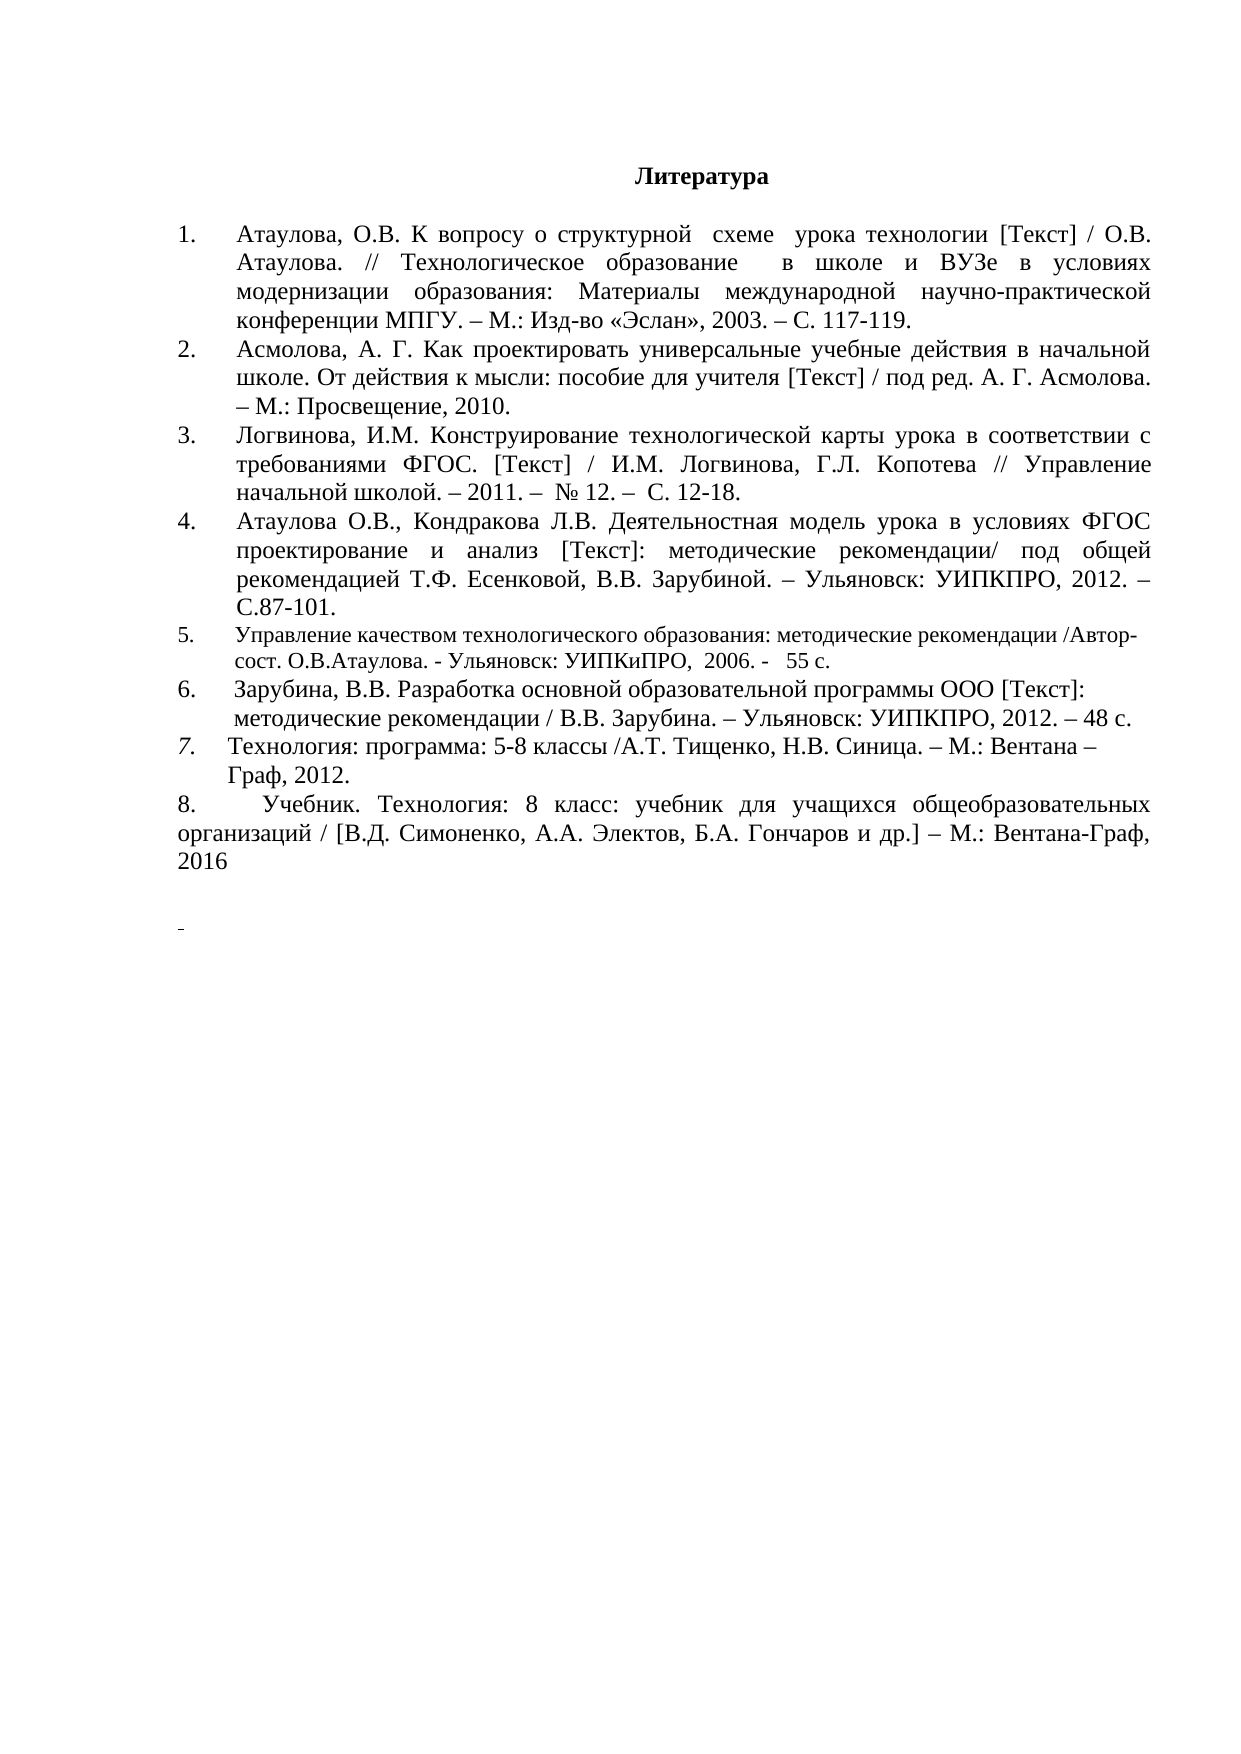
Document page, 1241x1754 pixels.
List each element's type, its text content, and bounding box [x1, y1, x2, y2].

text 5. Управление качеством технологического образования: методические рекомендации /Автор- [177, 621, 1152, 648]
text сост. О.В.Атаулова. - Ульяновск: УИПКиПРО, 2006. - 55 с. [177, 648, 1152, 674]
list Логвинова, И.М. Конструирование технологической карты урока в соответствии с требованиями ФГОС. [Текст] / И.М. Логвинова, Г.Л. Копотева // Управление начальной школой. – 2011. – № 12. – С. 12-18. [177, 420, 1152, 506]
list Атаулова, О.В. К вопросу о структурной схеме урока технологии [Текст] / О.В. Атаулова. // Технологическое образование в школе и ВУЗе в условиях модернизации образования: Материалы международной научно-практической конференции МПГУ. – М.: Изд-во «Эслан», 2003. – С. 117-119. [177, 219, 1152, 334]
list Атаулова О.В., Кондракова Л.В. Деятельностная модель урока в условиях ФГОС проектирование и анализ [Текст]: методические рекомендации/ под общей рекомендацией Т.Ф. Есенковой, В.В. Зарубиной. – Ульяновск: УИПКПРО, 2012. – С.87-101. [177, 506, 1152, 621]
text Граф, 2012. [177, 760, 1152, 789]
text 6. Зарубина, В.В. Разработка основной образовательной программы ООО [Текст]: [177, 674, 1152, 703]
text методические рекомендации / В.В. Зарубина. – Ульяновск: УИПКПРО, 2012. – 48 с. [177, 703, 1152, 731]
text 8. Учебник. Технология: 8 класс: учебник для учащихся общеобразовательных организаций / [В.Д. Симоненко, А.А. Электов, Б.А. Гончаров и др.] – М.: Вентана-Граф, 2016 [177, 789, 1152, 875]
text 7. Технология: программа: 5-8 классы /А.Т. Тищенко, Н.В. Синица. – М.: Вентана – [177, 731, 1152, 760]
list Асмолова, А. Г. Как проектировать универсальные учебные действия в начальной школе. От действия к мысли: пособие для учителя [Текст] / под ред. А. Г. Асмолова. – М.: Просвещение, 2010. [177, 334, 1152, 420]
text Литература [252, 161, 1152, 190]
